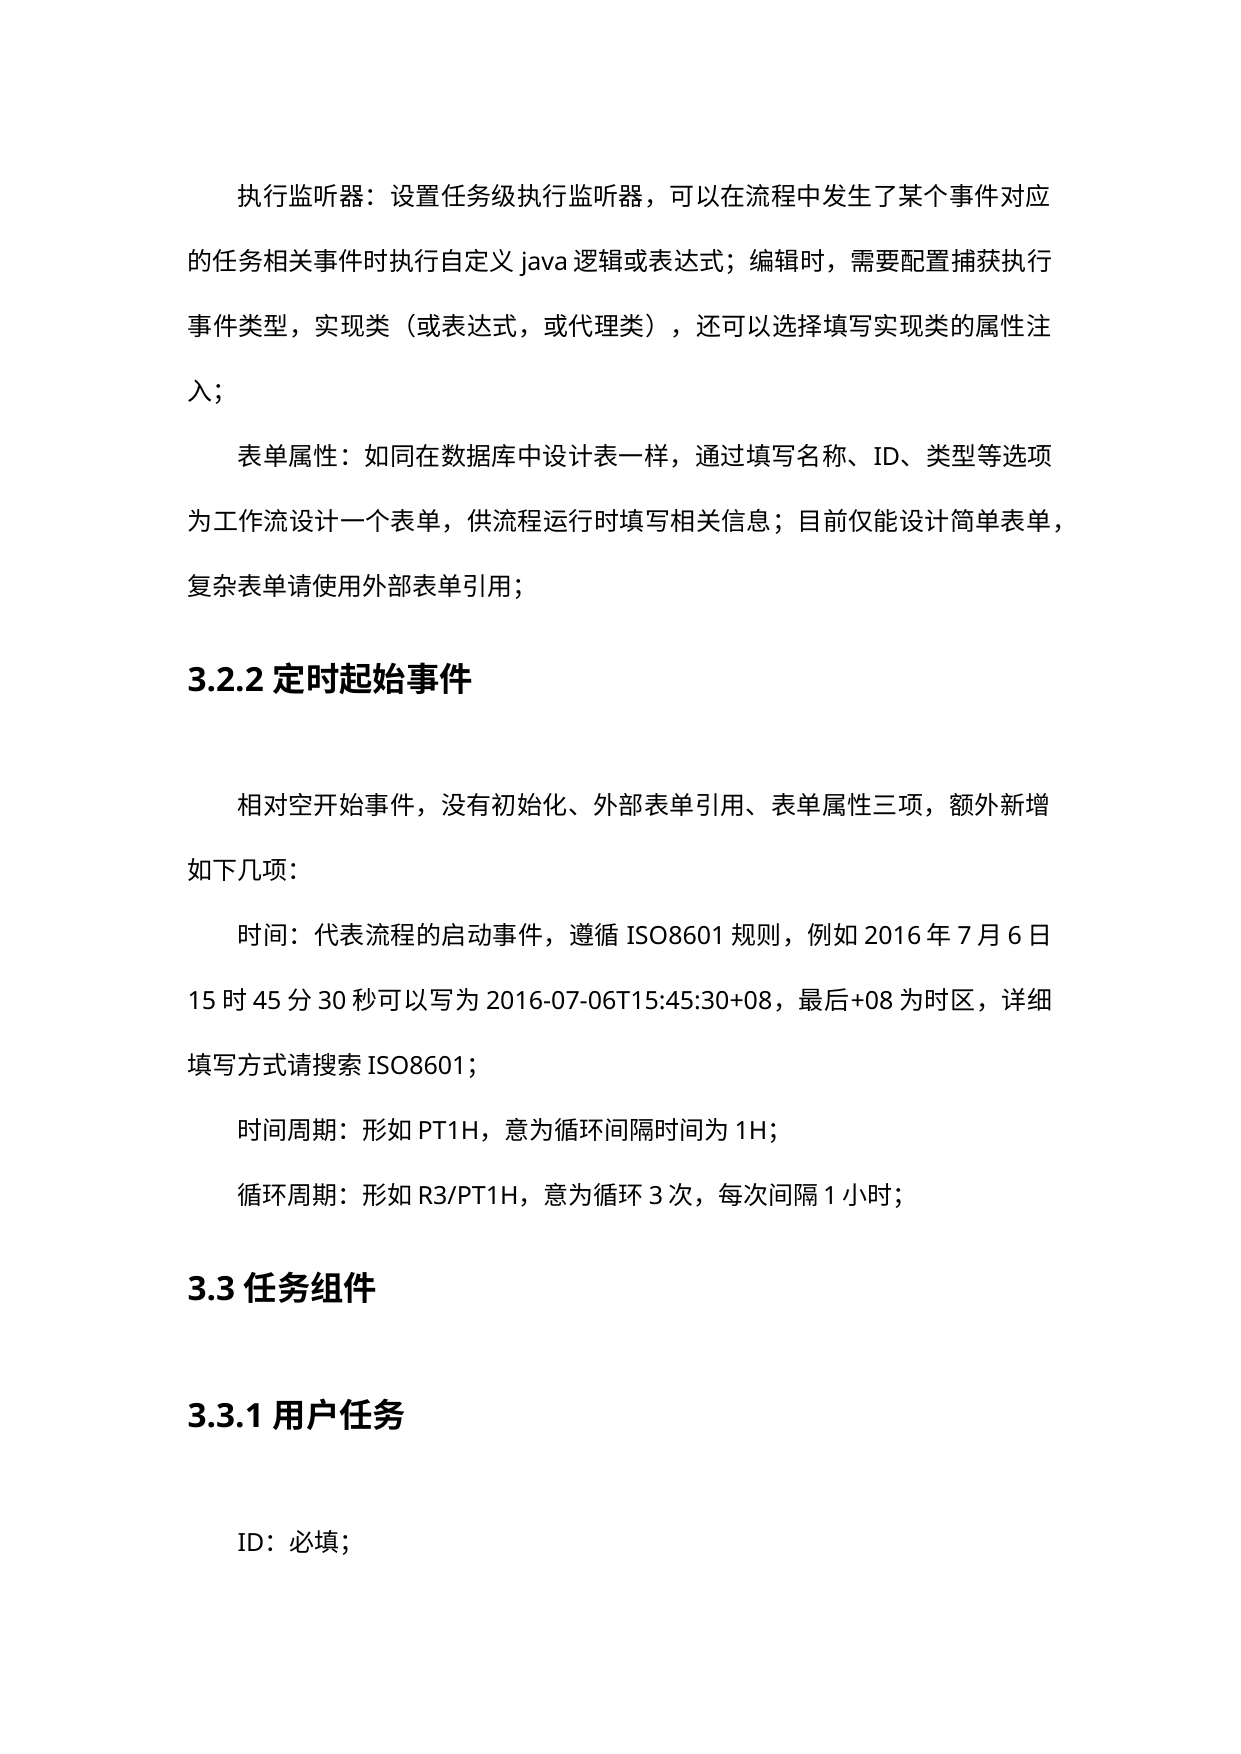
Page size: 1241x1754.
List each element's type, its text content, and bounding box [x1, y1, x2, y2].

subtitle 3.3.1 用户任务 [187, 1381, 1053, 1446]
subtitle 3.3 任务组件 [187, 1253, 1053, 1318]
text 相对空开始事件，没有初始化、外部表单引用、表单属性三项，额外新增如下几项： [187, 771, 1053, 901]
text 时间周期：形如PT1H，意为循环间隔时间为1H； [187, 1096, 1053, 1161]
text 时间：代表流程的启动事件，遵循ISO8601规则，例如2016年7月6日15时45分30秒可以写为2016-07-06T15:45:30+08，最后+08为时区，详细填写方式请搜索ISO8601； [187, 901, 1053, 1096]
subtitle 3.2.2 定时起始事件 [187, 644, 1053, 709]
text 执行监听器：设置任务级执行监听器，可以在流程中发生了某个事件对应的任务相关事件时执行自定义java逻辑或表达式；编辑时，需要配置捕获执行事件类型，实现类（或表达式，或代理类），还可以选择填写实现类的属性注入； [187, 162, 1053, 422]
text 表单属性：如同在数据库中设计表一样，通过填写名称、ID、类型等选项为工作流设计一个表单，供流程运行时填写相关信息；目前仅能设计简单表单，复杂表单请使用外部表单引用； [187, 422, 1053, 617]
text 循环周期：形如R3/PT1H，意为循环3次，每次间隔1小时； [187, 1161, 1053, 1226]
text ID：必填； [187, 1508, 1053, 1573]
